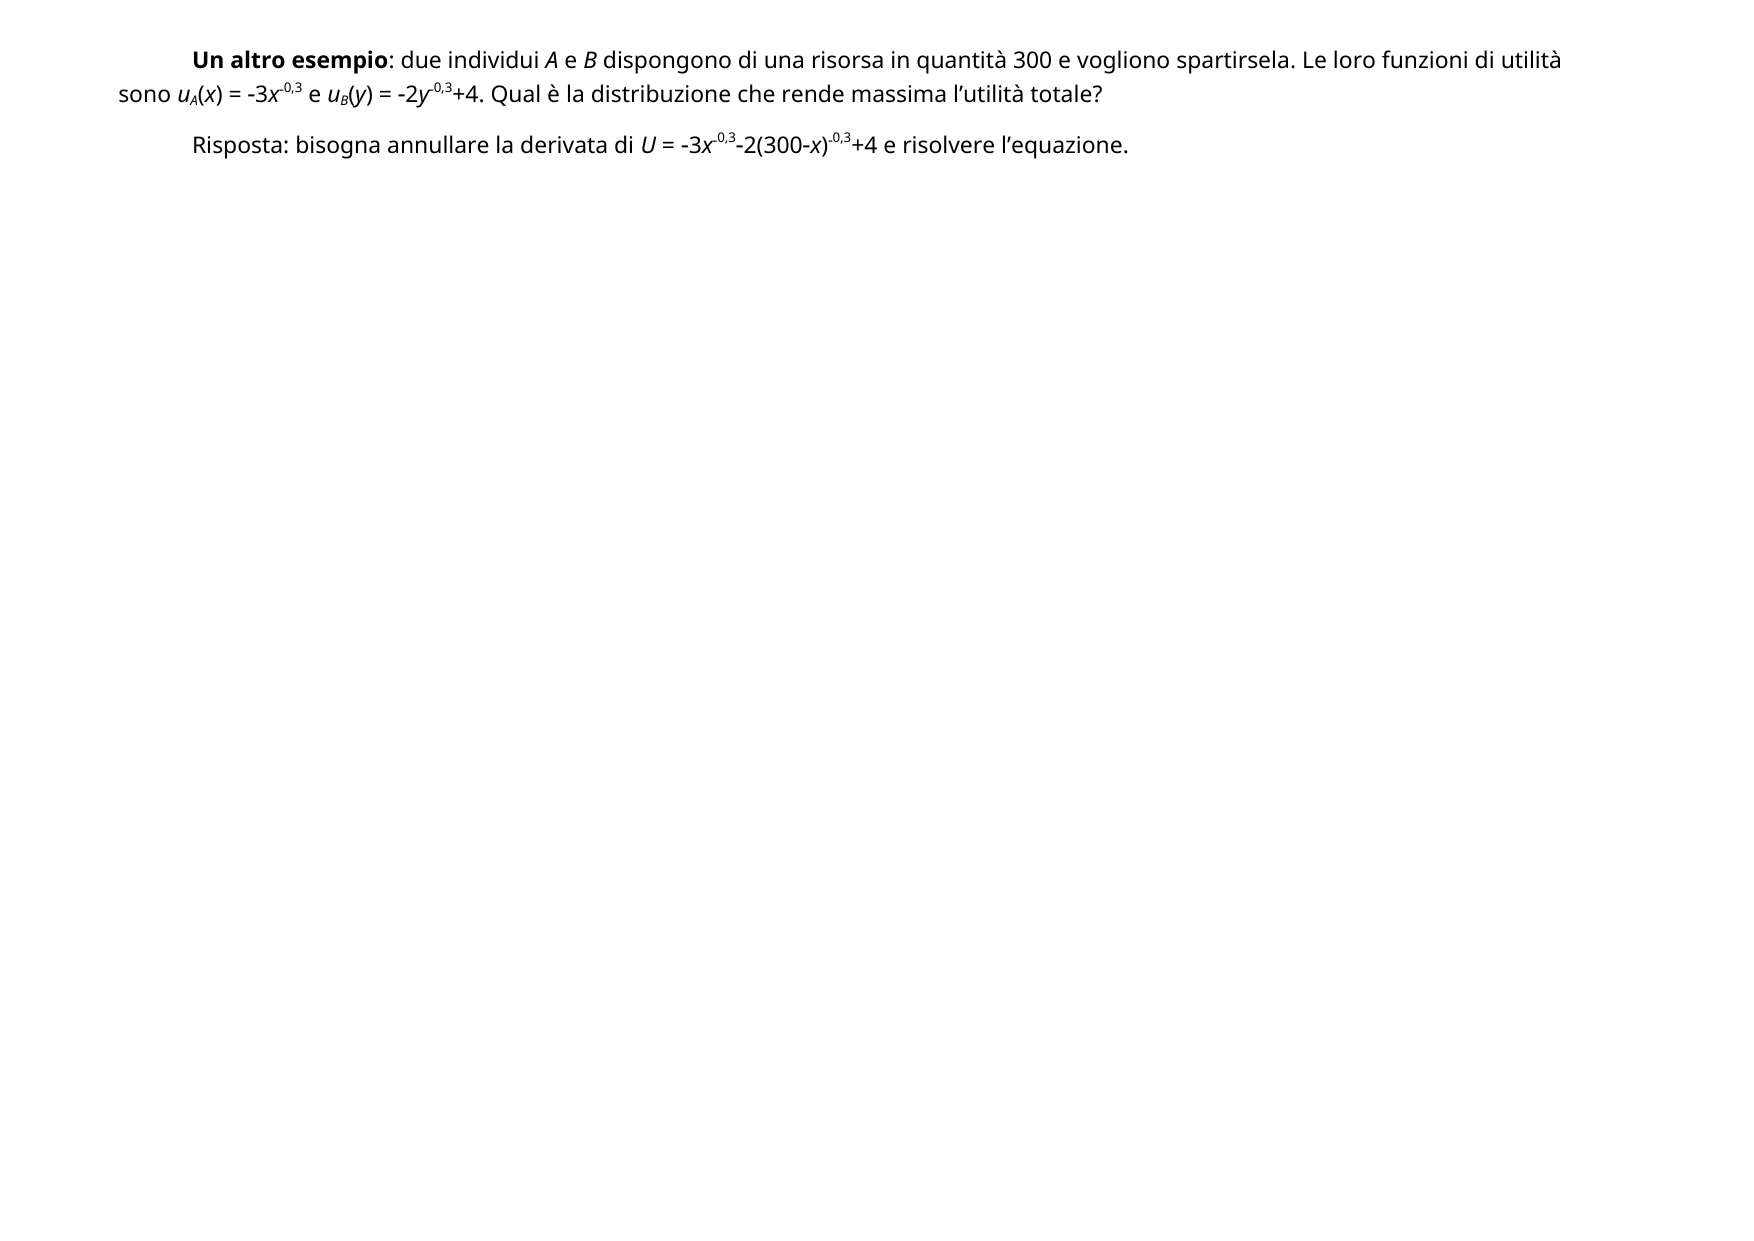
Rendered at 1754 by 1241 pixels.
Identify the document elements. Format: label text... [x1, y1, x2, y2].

text Risposta: bisogna annullare la derivata di U = 3x0,32(300x)0,3+4 e risolvere l’equazione. [118, 128, 1606, 160]
text Un altro esempio: due individui A e B dispongono di una risorsa in quantità 300 e vogliono spartirsela. Le loro funzioni di utilità sono uA(x) = 3x0,3 e uB(y) = 2y0,3+4. Qual è la distribuzione che rende massima l’utilità totale? [118, 44, 1606, 109]
